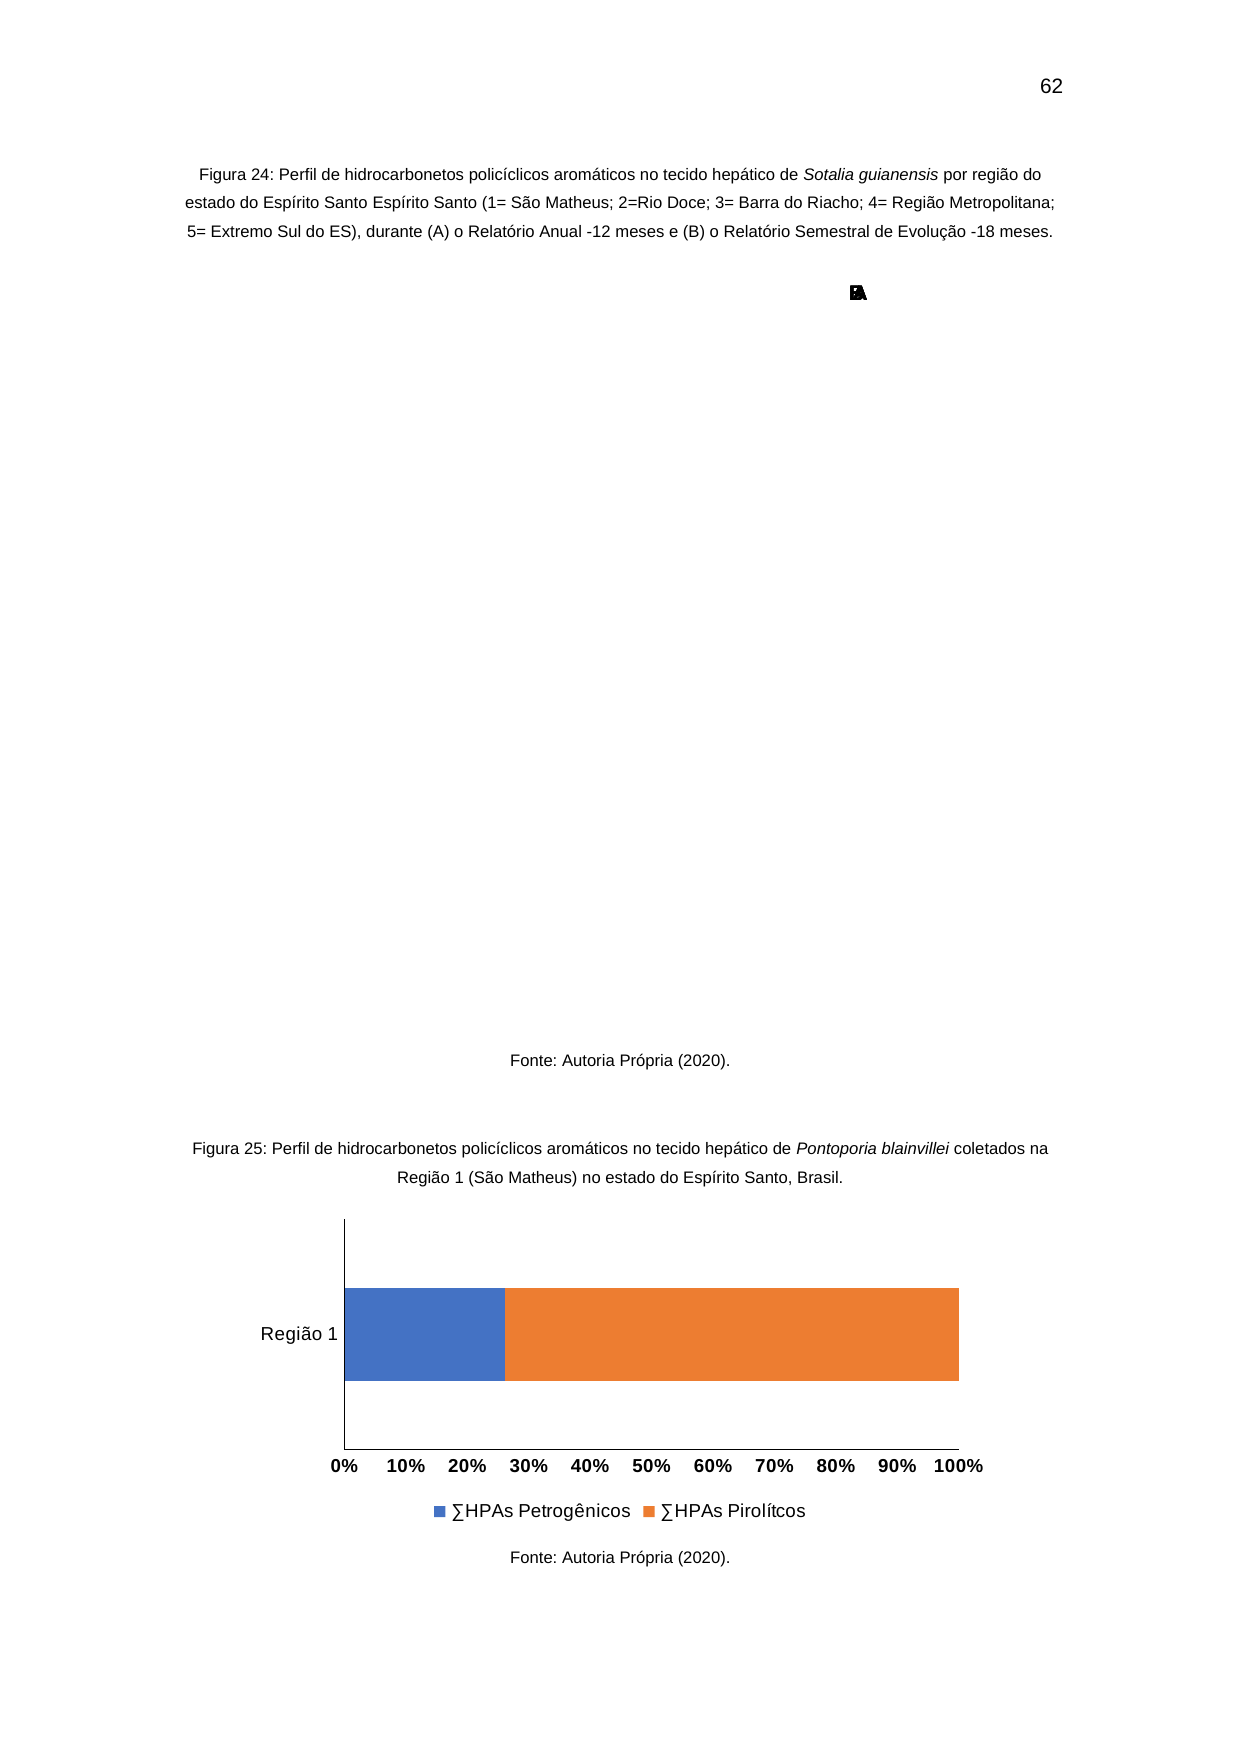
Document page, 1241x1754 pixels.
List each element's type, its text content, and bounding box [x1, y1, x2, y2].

text Fonte: Autoria Própria (2020). [177, 1548, 1063, 1567]
text Figura 24: Perfil de hidrocarbonetos policíclicos aromáticos no tecido hepático de Sotalia guianensis por região do estado do Espírito Santo Espírito Santo (1= São Matheus; 2=Rio Doce; 3= Barra do Riacho; 4= Região Metropolitana; 5= Extremo Sul do ES), durante (A) o Relatório Anual -12 meses e (B) o Relatório Semestral de Evolução -18 meses. [177, 164, 1063, 241]
text Figura 25: Perfil de hidrocarbonetos policíclicos aromáticos no tecido hepático de Pontoporia blainvillei coletados na Região 1 (São Matheus) no estado do Espírito Santo, Brasil. [177, 1139, 1063, 1187]
text Fonte: Autoria Própria (2020). [177, 1051, 1063, 1070]
